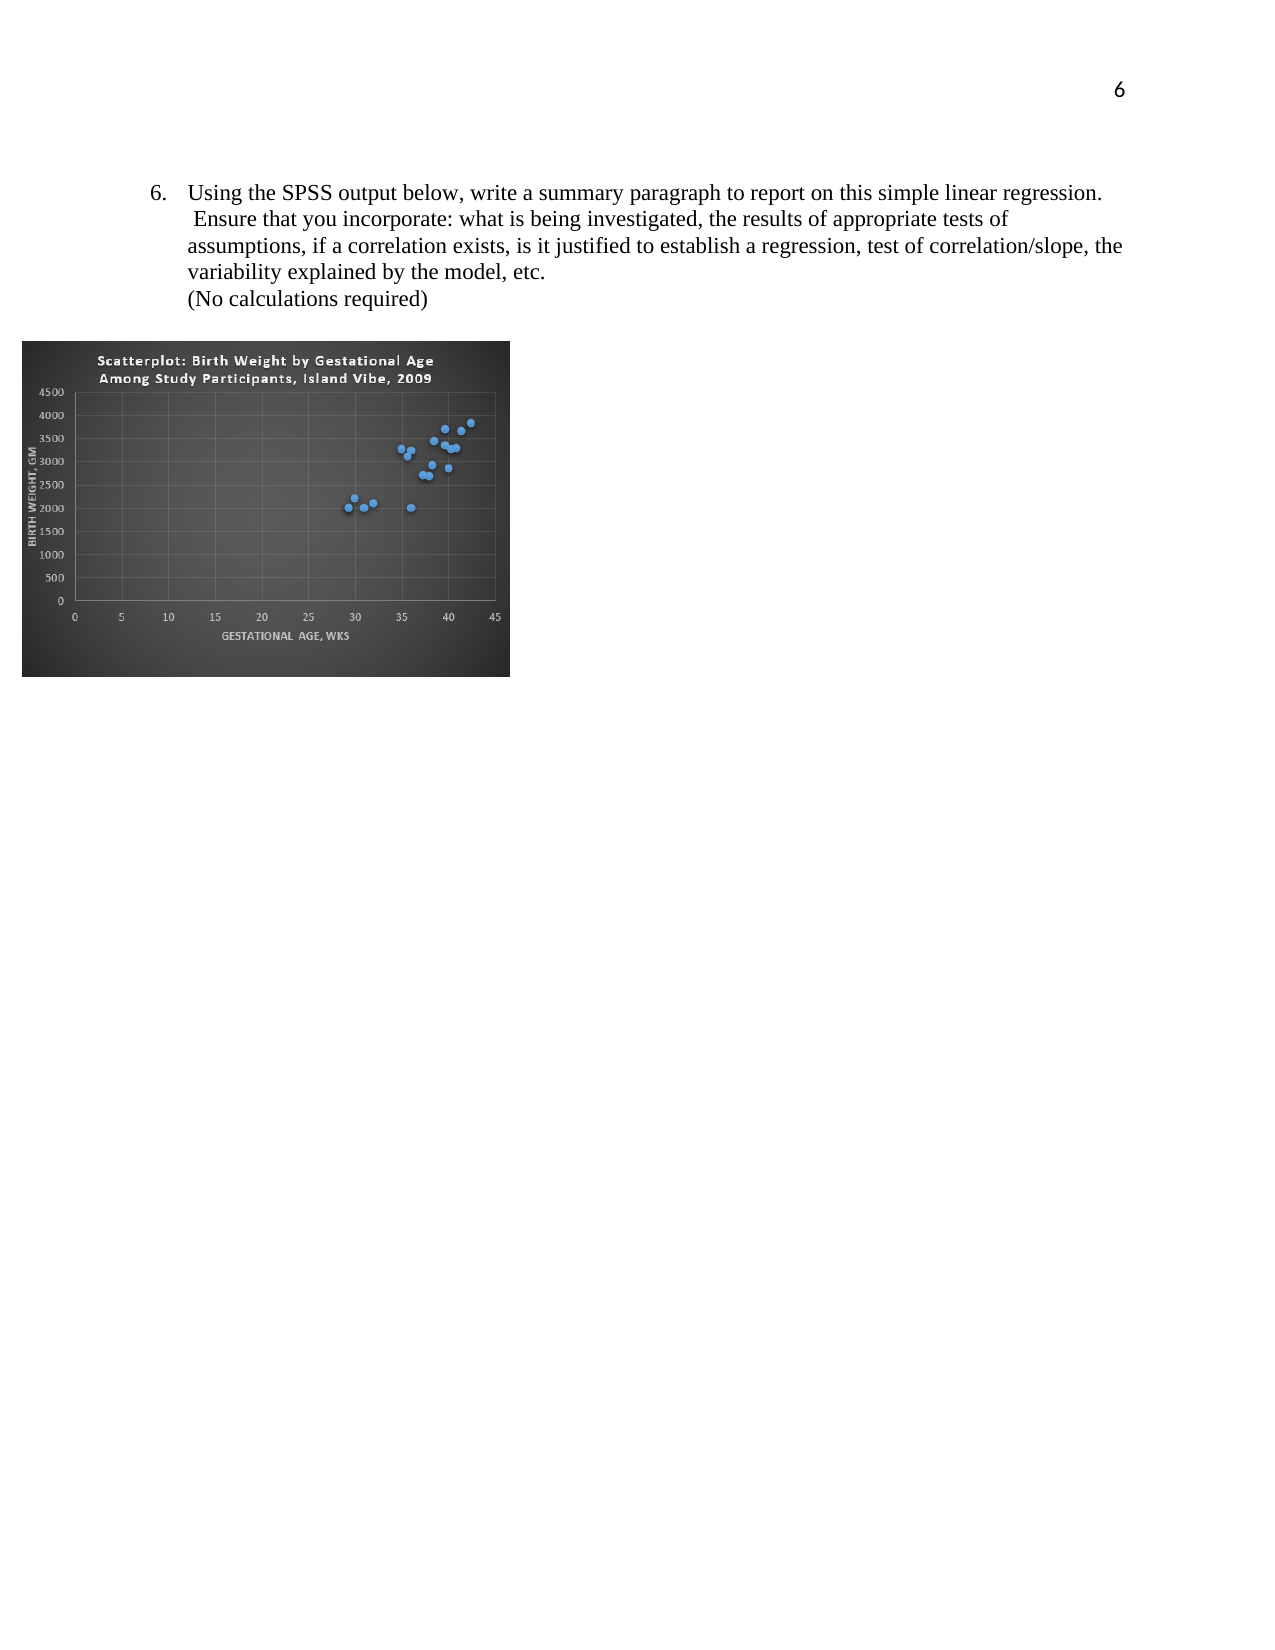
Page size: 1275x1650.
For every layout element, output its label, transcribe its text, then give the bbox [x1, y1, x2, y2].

picture [18, 336, 517, 681]
list Using the SPSS output below, write a summary paragraph to report on this simple linear regression. Ensure that you incorporate: what is being investigated, the results of appropriate tests of assumptions, if a correlation exists, is it justified to establish a regression, test of correlation/slope, the variability explained by the model, etc. (No calculations required) [150, 179, 1125, 311]
